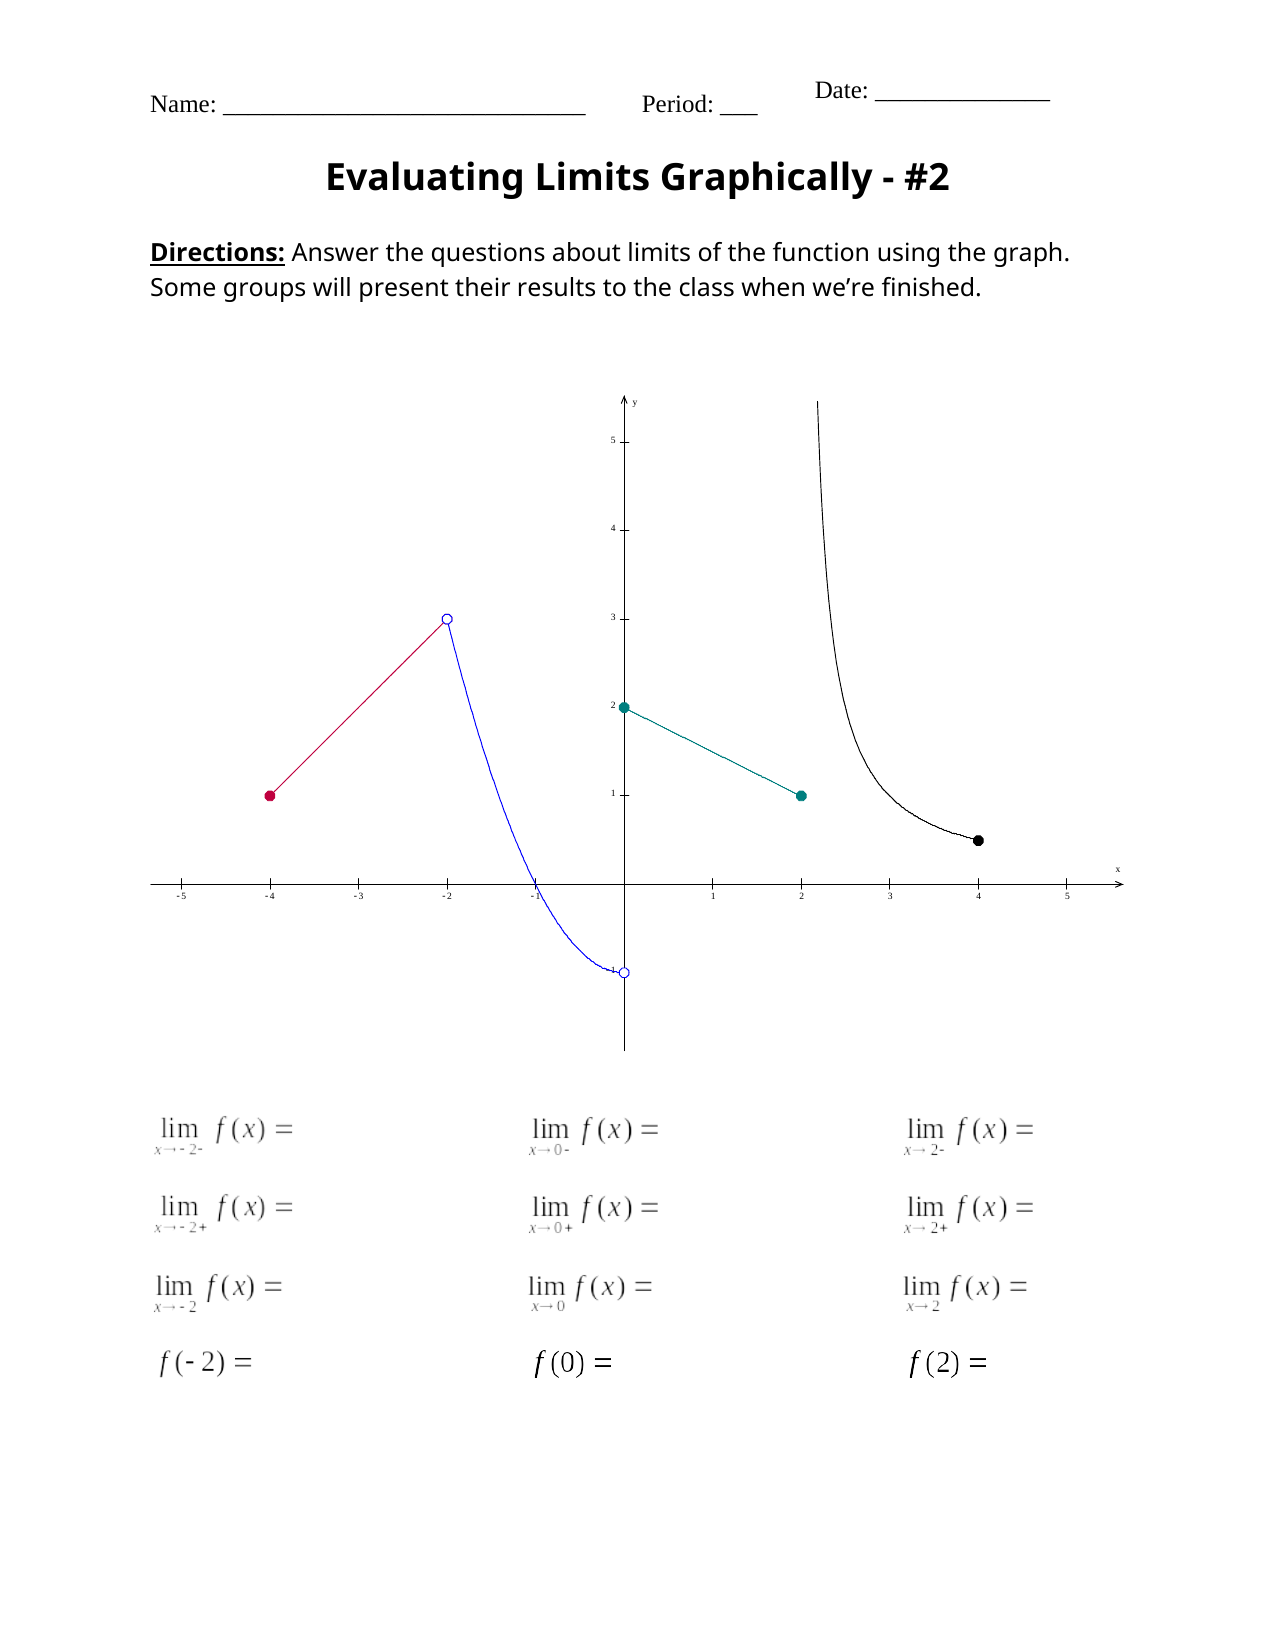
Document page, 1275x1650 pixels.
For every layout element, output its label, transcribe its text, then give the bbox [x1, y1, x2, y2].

text Directions: Answer the questions about limits of the function using the graph. Some groups will present their results to the class when we’re finished. [150, 235, 1125, 303]
text Evaluating Limits Graphically - #2 [150, 150, 1125, 201]
